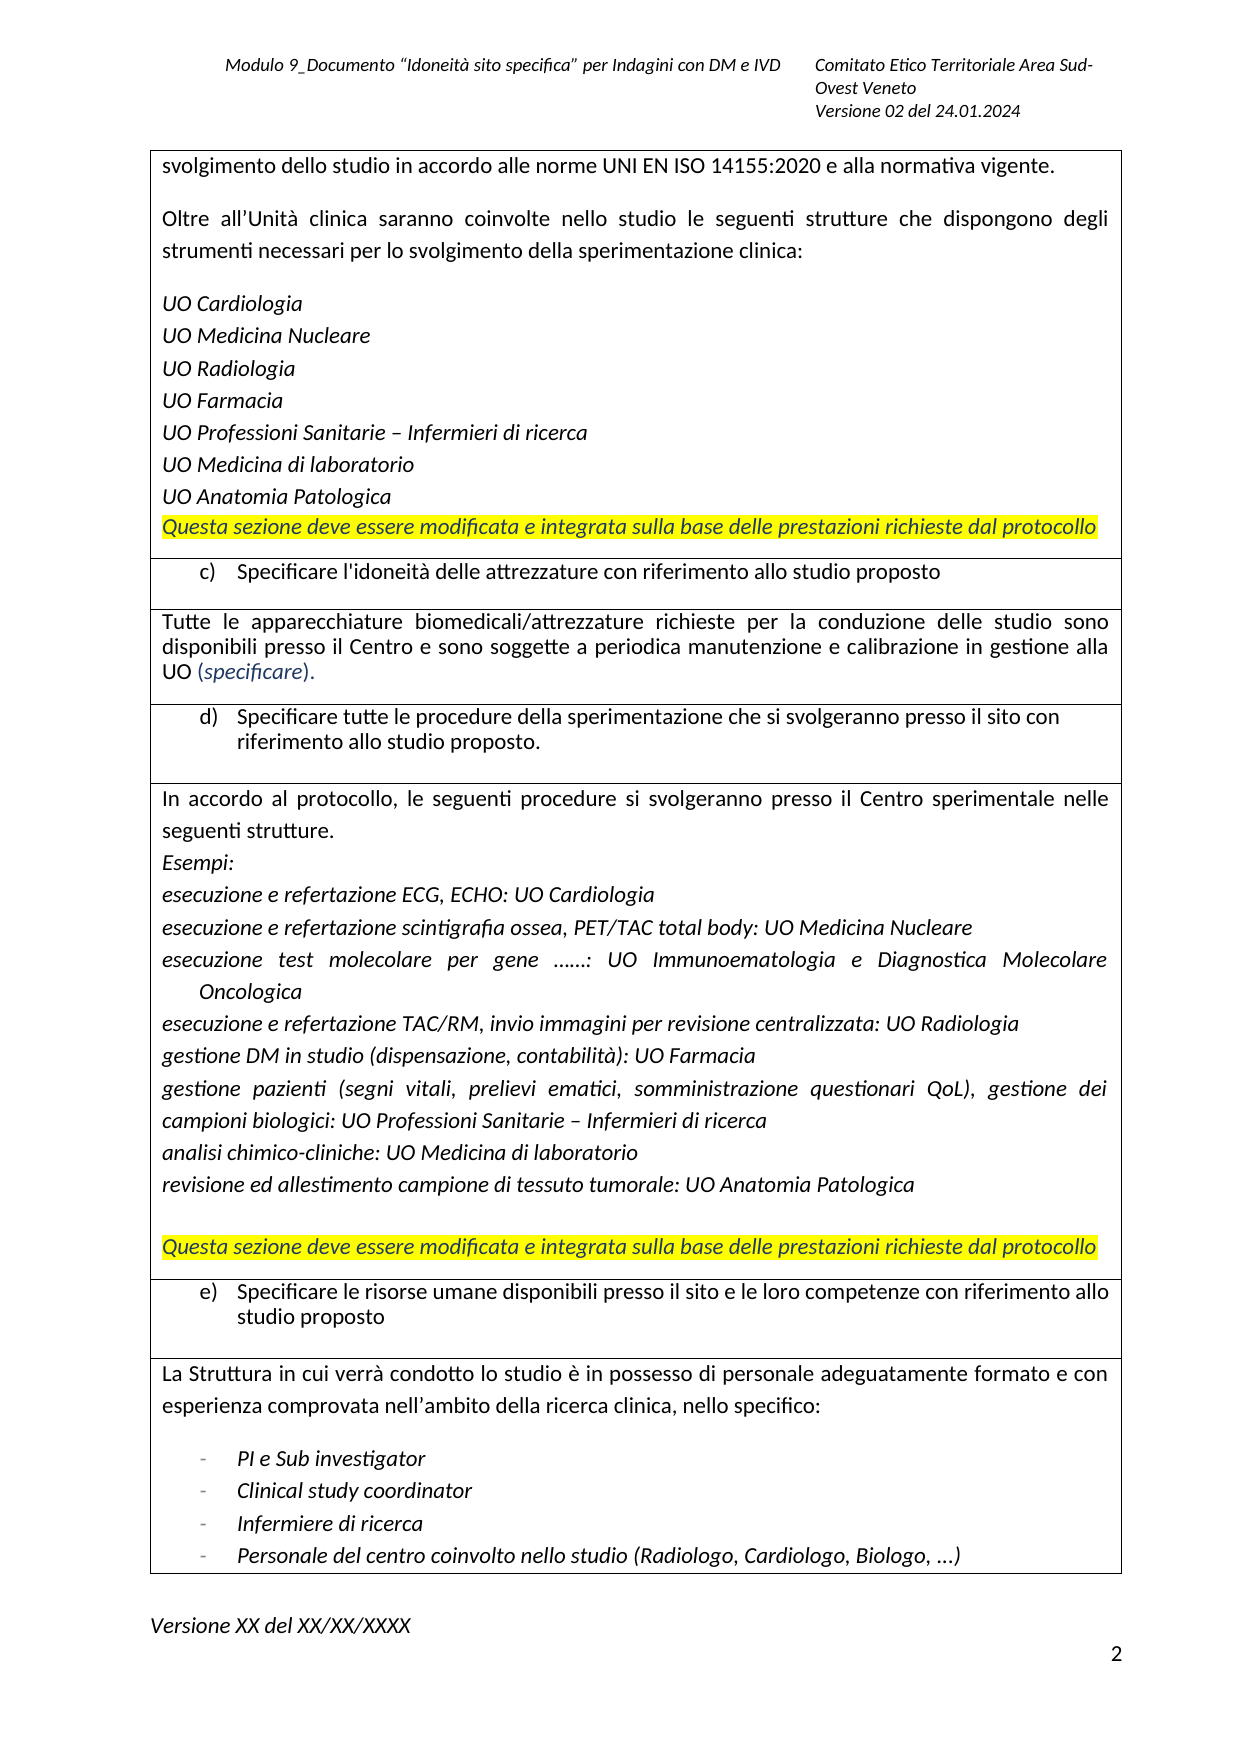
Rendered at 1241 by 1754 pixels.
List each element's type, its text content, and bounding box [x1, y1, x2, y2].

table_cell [151, 1359, 1121, 1573]
table_cell Specificare le risorse umane disponibili presso il sito e le loro competenze con riferimento allo studio proposto [151, 1280, 1121, 1358]
table_cell In accordo al protocollo, le seguenti procedure si svolgeranno presso il Centro sperimentale nelle seguenti strutture. Esempi: esecuzione e refertazione ECG, ECHO: UO Cardiologia esecuzione e refertazione scintigrafia ossea, PET/TAC total body: UO Medicina Nucleare esecuzione test molecolare per gene ……: UO Immunoematologia e Diagnostica Molecolare Oncologica esecuzione e refertazione TAC/RM, invio immagini per revisione centralizzata: UO Radiologia gestione DM in studio (dispensazione, contabilità): UO Farmacia gestione pazienti (segni vitali, prelievi ematici, somministrazione questionari QoL), gestione dei campioni biologici: UO Professioni Sanitarie – Infermieri di ricerca analisi chimico-cliniche: UO Medicina di laboratorio revisione ed allestimento campione di tessuto tumorale: UO Anatomia Patologica Questa sezione deve essere modificata e integrata sulla base delle prestazioni richieste dal protocollo [151, 784, 1121, 1278]
table_cell Specificare l'idoneità delle attrezzature con riferimento allo studio proposto [151, 559, 1121, 609]
table_cell Tutte le apparecchiature biomedicali/attrezzature richieste per la conduzione delle studio sono disponibili presso il Centro e sono soggette a periodica manutenzione e calibrazione in gestione alla UO (specificare). [151, 610, 1121, 703]
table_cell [151, 151, 1121, 558]
table_cell Specificare tutte le procedure della sperimentazione che si svolgeranno presso il sito con riferimento allo studio proposto. [151, 705, 1121, 783]
